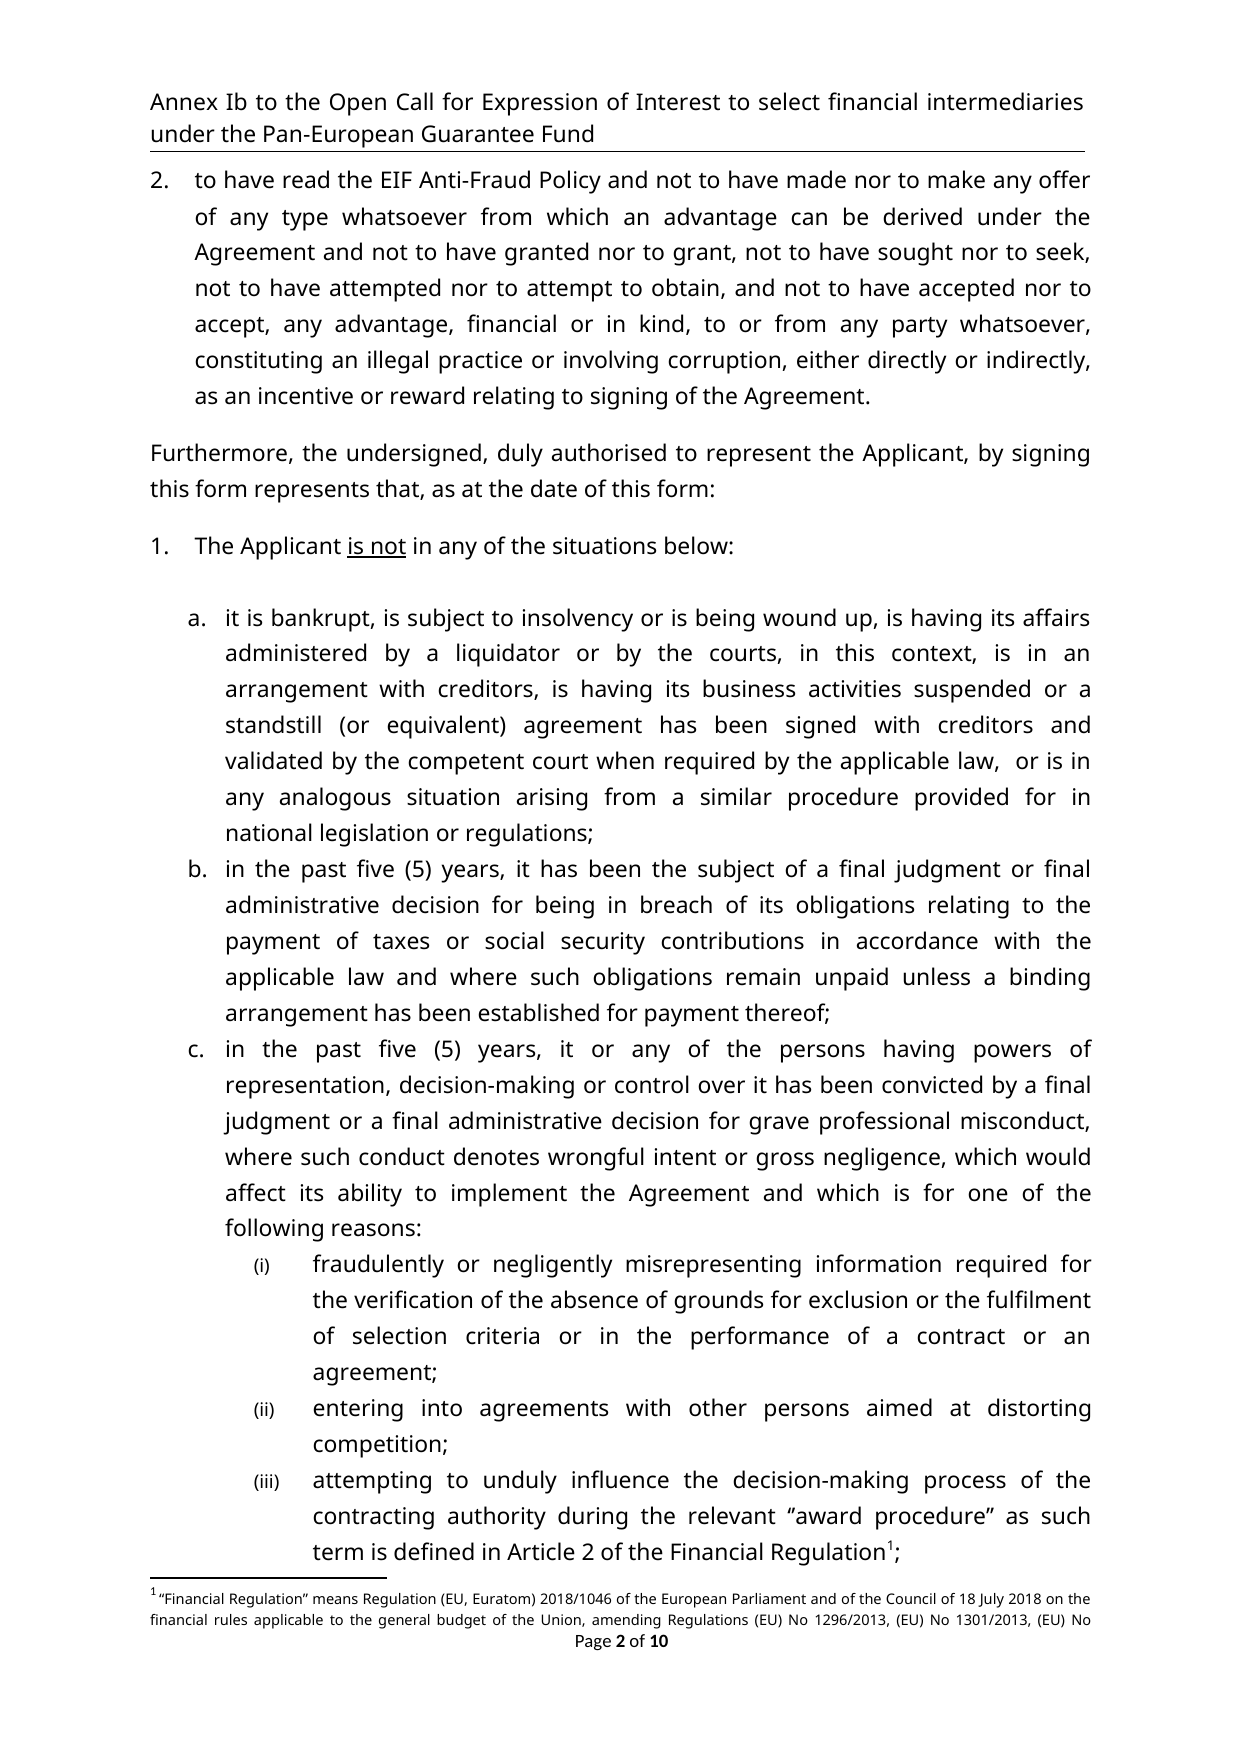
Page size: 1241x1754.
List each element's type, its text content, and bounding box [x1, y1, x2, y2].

list in the past five (5) years, it or any of the persons having powers of representation, decision-making or control over it has been convicted by a final judgment or a final administrative decision for grave professional misconduct, where such conduct denotes wrongful intent or gross negligence, which would affect its ability to implement the Agreement and which is for one of the following reasons: [187, 1033, 1092, 1244]
text Furthermore, the undersigned, duly authorised to represent the Applicant, by signing this form represents that, as at the date of this form: [150, 437, 1092, 504]
list in the past five (5) years, it has been the subject of a final judgment or final administrative decision for being in breach of its obligations relating to the payment of taxes or social security contributions in accordance with the applicable law and where such obligations remain unpaid unless a binding arrangement has been established for payment thereof; [187, 853, 1092, 1028]
list The Applicant is not in any of the situations below: [150, 529, 1092, 561]
list it is bankrupt, is subject to insolvency or is being wound up, is having its affairs administered by a liquidator or by the courts, in this context, is in an arrangement with creditors, is having its business activities suspended or a standstill (or equivalent) agreement has been signed with creditors and validated by the competent court when required by the applicable law, or is in any analogous situation arising from a similar procedure provided for in national legislation or regulations; [187, 601, 1092, 848]
list entering into agreements with other persons aimed at distorting competition; [253, 1392, 1092, 1459]
list attempting to unduly influence the decision-making process of the contracting authority during the relevant ‘’award procedure’’ as such term is defined in Article 2 of the Financial Regulation; [253, 1464, 1092, 1567]
list to have read the EIF Anti-Fraud Policy and not to have made nor to make any offer of any type whatsoever from which an advantage can be derived under the Agreement and not to have granted nor to grant, not to have sought nor to seek, not to have attempted nor to attempt to obtain, and not to have accepted nor to accept, any advantage, financial or in kind, to or from any party whatsoever, constituting an illegal practice or involving corruption, either directly or indirectly, as an incentive or reward relating to signing of the Agreement. [150, 164, 1092, 411]
list fraudulently or negligently misrepresenting information required for the verification of the absence of grounds for exclusion or the fulfilment of selection criteria or in the performance of a contract or an agreement; [253, 1248, 1092, 1387]
